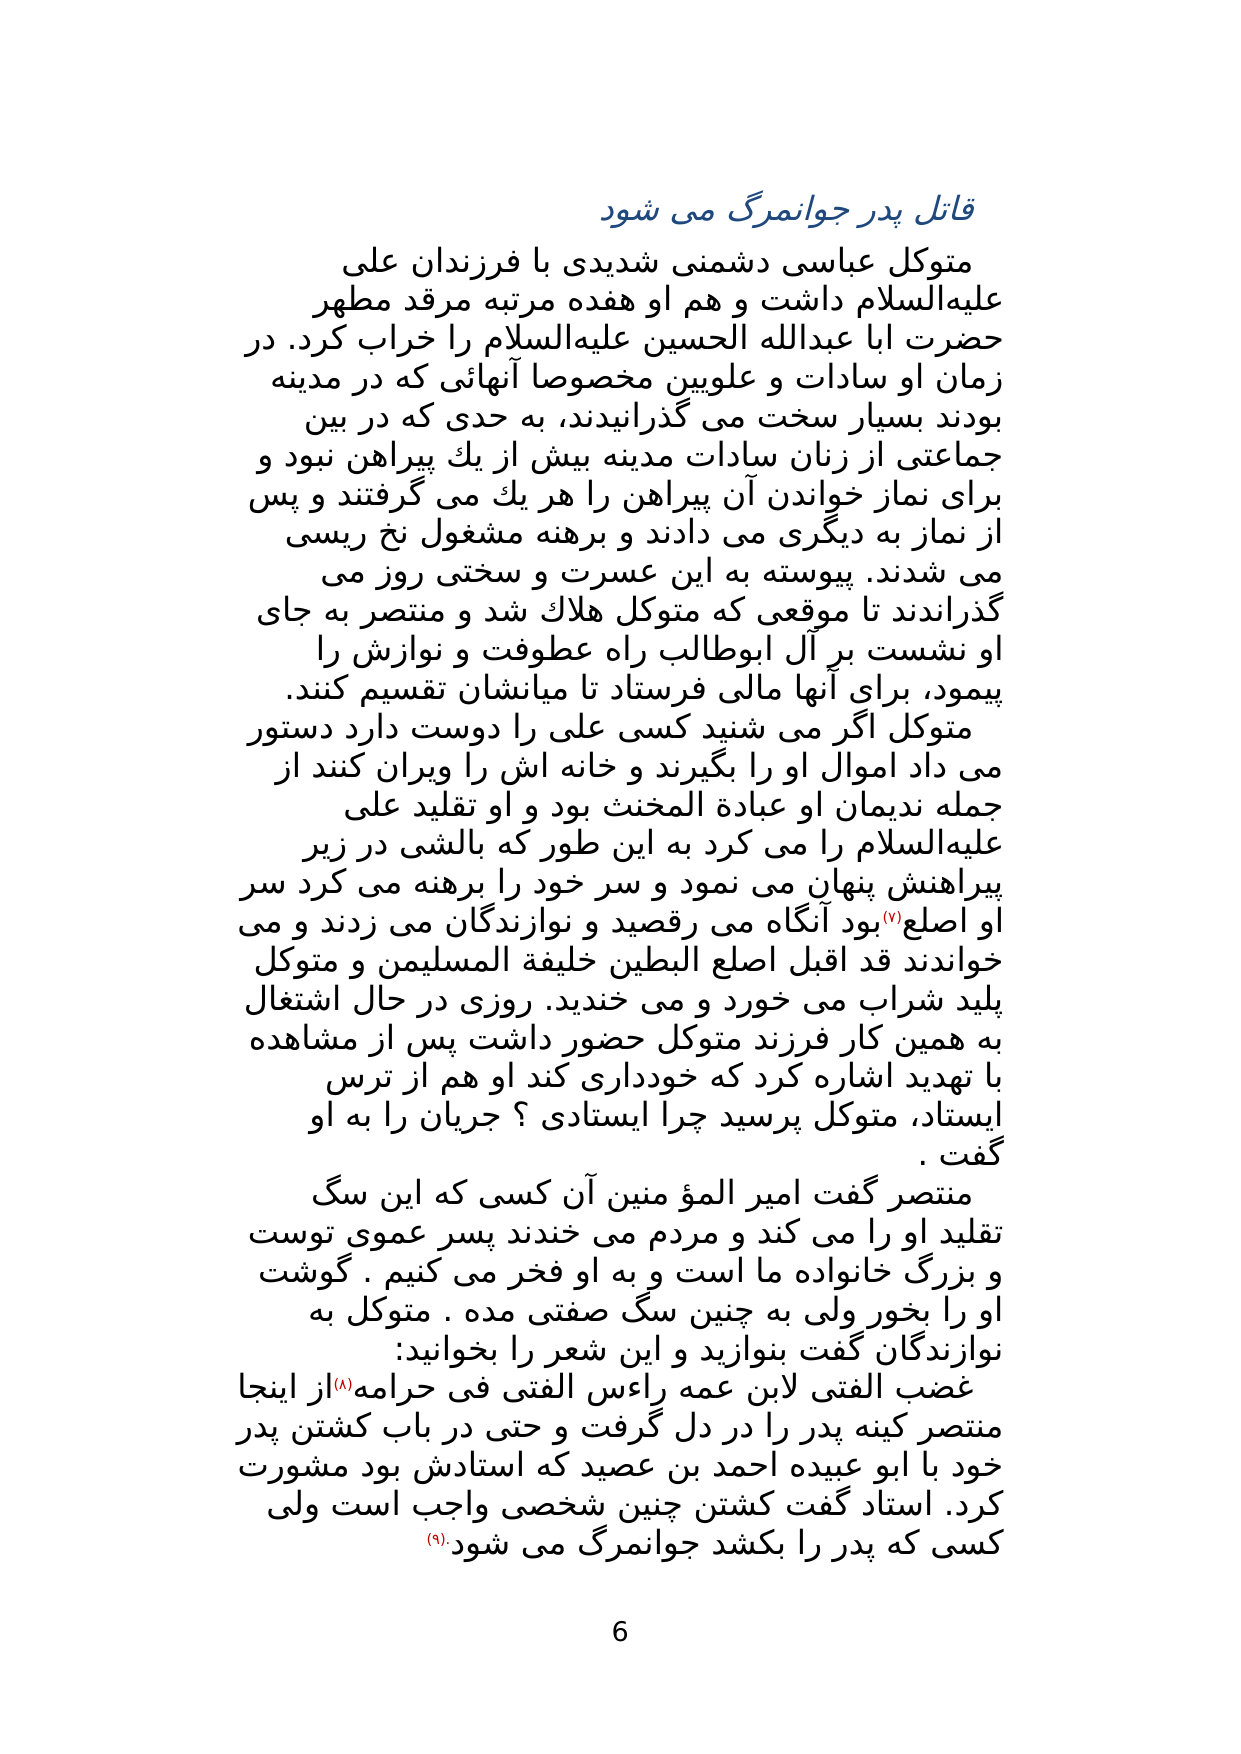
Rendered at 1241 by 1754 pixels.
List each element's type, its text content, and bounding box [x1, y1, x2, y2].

text منتصر گفت امير المؤ منين آن كسى كه اين سگ تقليد او را مى كند و مردم مى خندند پسر عموى توست و بزرگ خانواده ما است و به او فخر مى كنيم . گوشت او را بخور ولى به چنين سگ صفتى مده . متوكل به نوازندگان گفت بنوازيد و اين شعر را بخوانيد: [236, 1173, 1004, 1368]
text غضب الفتى لابن عمه راءس الفتى فى حرامه(٨)از اينجا منتصر كينه پدر را در دل گرفت و حتى در باب كشتن پدر خود با ابو عبيده احمد بن عصيد كه استادش بود مشورت كرد. استاد گفت كشتن چنين شخصى واجب است ولى كسى كه پدر را بكشد جوانمرگ مى شود.(٩) [236, 1368, 1004, 1562]
subtitle قاتل پدر جوانمرگ مى شود [236, 190, 1004, 228]
text متوكل عباسى دشمنى شديدى با فرزندان على عليه‌السلام داشت و هم او هفده مرتبه مرقد مطهر حضرت ابا عبدالله الحسين عليه‌السلام را خراب كرد. در زمان او سادات و علويين مخصوصا آنهائى كه در مدينه بودند بسيار سخت مى گذرانيدند، به حدى كه در بين جماعتى از زنان سادات مدينه بيش از يك پيراهن نبود و براى نماز خواندن آن پيراهن را هر يك مى گرفتند و پس از نماز به ديگرى مى دادند و برهنه مشغول نخ ‌ريسى مى شدند. پيوسته به اين عسرت و سختى روز مى گذراندند تا موقعى كه متوكل هلاك شد و منتصر به جاى او نشست بر آل ابوطالب راه عطوفت و نوازش را پيمود، براى آنها مالى فرستاد تا ميانشان تقسيم كنند. [236, 241, 1004, 707]
text متوكل اگر مى شنيد كسى على را دوست دارد دستور مى داد اموال او را بگيرند و خانه اش را ويران كنند از جمله نديمان او عبادة المخنث بود و او تقليد على عليه‌السلام را مى كرد به اين طور كه بالشى در زير پيراهنش پنهان مى نمود و سر خود را برهنه مى كرد سر او اصلع(٧)بود آنگاه مى رقصيد و نوازندگان مى زدند و مى خواندند قد اقبل اصلع البطين خليفة المسليمن و متوكل پليد شراب مى خورد و مى خنديد. روزى در حال اشتغال به همين كار فرزند متوكل حضور داشت پس از مشاهده با تهديد اشاره كرد كه خوددارى كند او هم از ترس ايستاد، متوكل پرسيد چرا ايستادى ؟ جريان را به او گفت . [236, 707, 1004, 1173]
